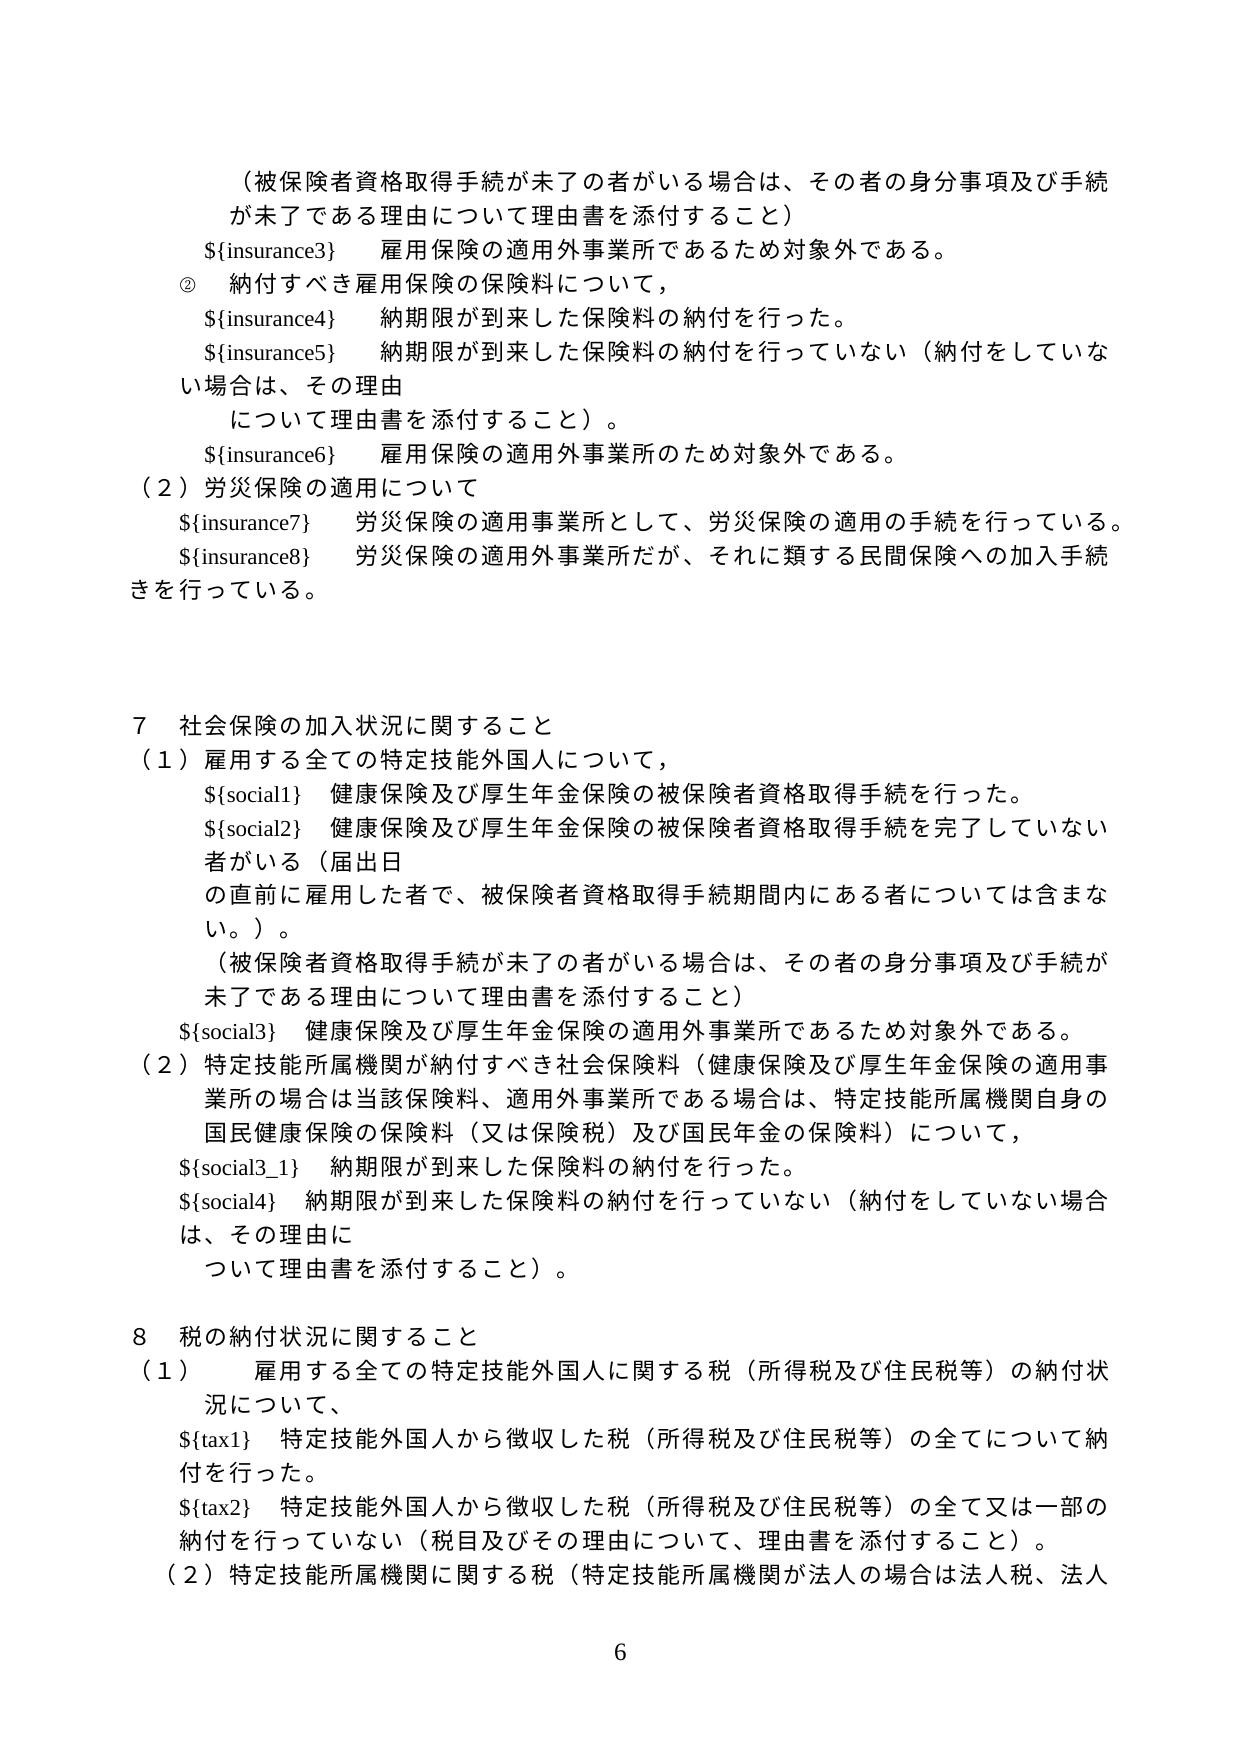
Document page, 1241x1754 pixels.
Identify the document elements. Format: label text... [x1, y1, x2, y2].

text ７ 社会保険の加入状況に関すること [128, 707, 1112, 741]
text ${insurance5} 納期限が到来した保険料の納付を行っていない（納付をしていない場合は、その理由 [173, 334, 1112, 402]
list 雇用する全ての特定技能外国人に関する税（所得税及び住民税等）の納付状況について、 [128, 1352, 1112, 1420]
text （被保険者資格取得手続が未了の者がいる場合は、その者の身分事項及び手続が未了である理由について理由書を添付すること） [154, 164, 1112, 232]
text （１）雇用する全ての特定技能外国人について， [128, 741, 1112, 775]
text ${social2} 健康保険及び厚生年金保険の被保険者資格取得手続を完了していない者がいる（届出日 [179, 809, 1112, 877]
text の直前に雇用した者で、被保険者資格取得手続期間内にある者については含まない。）。 [179, 877, 1112, 945]
text ${social3} 健康保険及び厚生年金保険の適用外事業所であるため対象外である。 [128, 1013, 1112, 1047]
text ${social3_1} 納期限が到来した保険料の納付を行った。 [128, 1149, 1112, 1183]
text について理由書を添付すること）。 [179, 402, 1112, 436]
text ${tax2} 特定技能外国人から徴収した税（所得税及び住民税等）の全て又は一部の納付を行っていない（税目及びその理由について、理由書を添付すること）。 [172, 1488, 1112, 1556]
text ついて理由書を添付すること）。 [179, 1251, 1112, 1284]
text ② 納付すべき雇用保険の保険料について， [128, 266, 1112, 300]
text ${insurance3} 雇用保険の適用外事業所であるため対象外である。 [179, 232, 1112, 266]
text ${insurance4} 納期限が到来した保険料の納付を行った。 [128, 300, 1112, 334]
text ${tax1} 特定技能外国人から徴収した税（所得税及び住民税等）の全てについて納付を行った。 [172, 1420, 1112, 1488]
text （被保険者資格取得手続が未了の者がいる場合は、その者の身分事項及び手続が未了である理由について理由書を添付すること） [202, 945, 1112, 1013]
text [129, 1556, 1112, 1590]
text ${social4} 納期限が到来した保険料の納付を行っていない（納付をしていない場合は、その理由に [177, 1183, 1112, 1251]
text ${insurance7} 労災保険の適用事業所として、労災保険の適用の手続を行っている。 [128, 503, 1112, 537]
text ${insurance8} 労災保険の適用外事業所だが、それに類する民間保険への加入手続きを行っている。 [128, 537, 1112, 605]
text （２）特定技能所属機関が納付すべき社会保険料（健康保険及び厚生年金保険の適用事業所の場合は当該保険料、適用外事業所である場合は、特定技能所属機関自身の国民健康保険の保険料（又は保険税）及び国民年金の保険料）について， [128, 1047, 1112, 1149]
text ${insurance6} 雇用保険の適用外事業所のため対象外である。 [154, 436, 1112, 469]
text （２）労災保険の適用について [128, 469, 1112, 503]
text ８ 税の納付状況に関すること [128, 1318, 1112, 1352]
text ${social1} 健康保険及び厚生年金保険の被保険者資格取得手続を行った。 [179, 775, 1112, 809]
